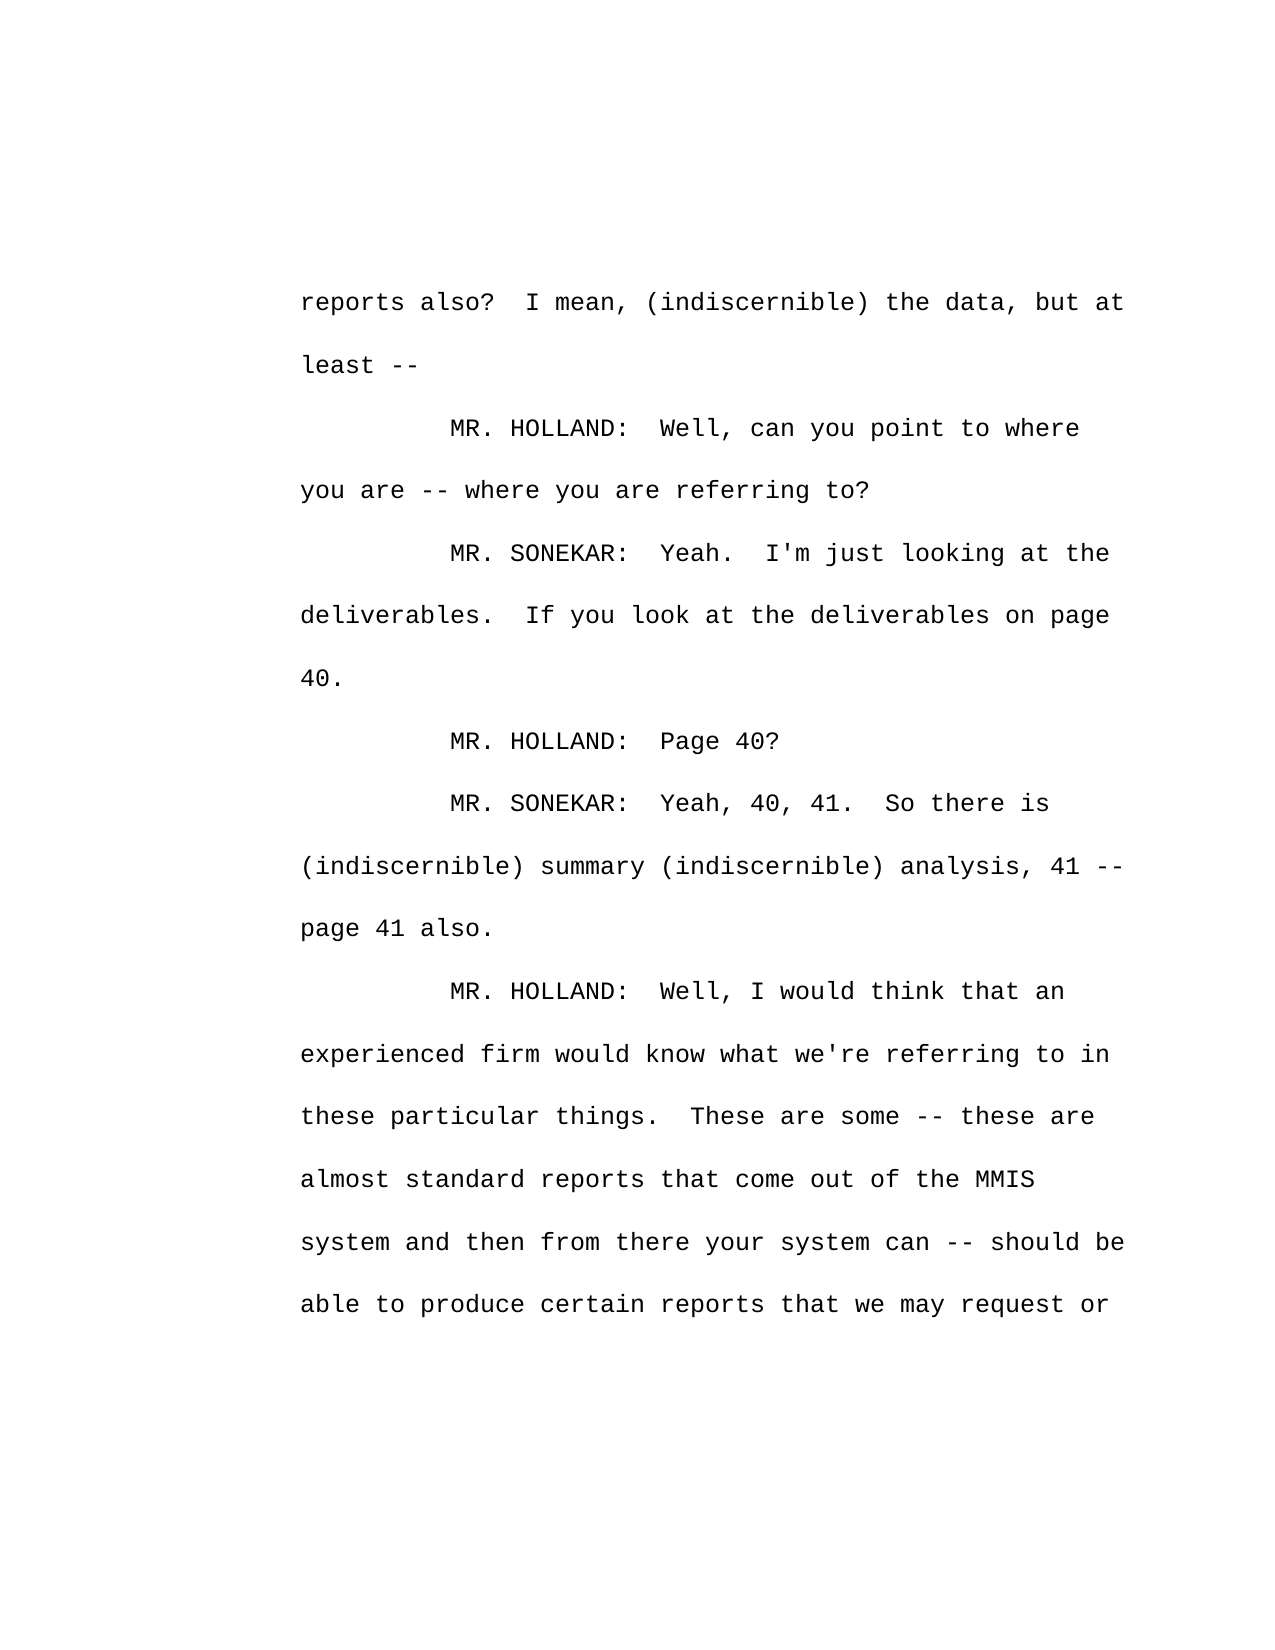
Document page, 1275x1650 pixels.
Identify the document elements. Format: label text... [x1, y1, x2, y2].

text MR. SONEKAR: Yeah. I'm just looking at the deliverables. If you look at the deliverables on page 40. [300, 540, 1125, 694]
text MR. HOLLAND: Page 40? [300, 728, 1125, 757]
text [300, 979, 1125, 1320]
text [300, 290, 1125, 381]
text MR. HOLLAND: Well, can you point to where you are -- where you are referring to? [300, 415, 1125, 506]
text MR. SONEKAR: Yeah, 40, 41. So there is (indiscernible) summary (indiscernible) analysis, 41 -- page 41 also. [300, 791, 1125, 944]
